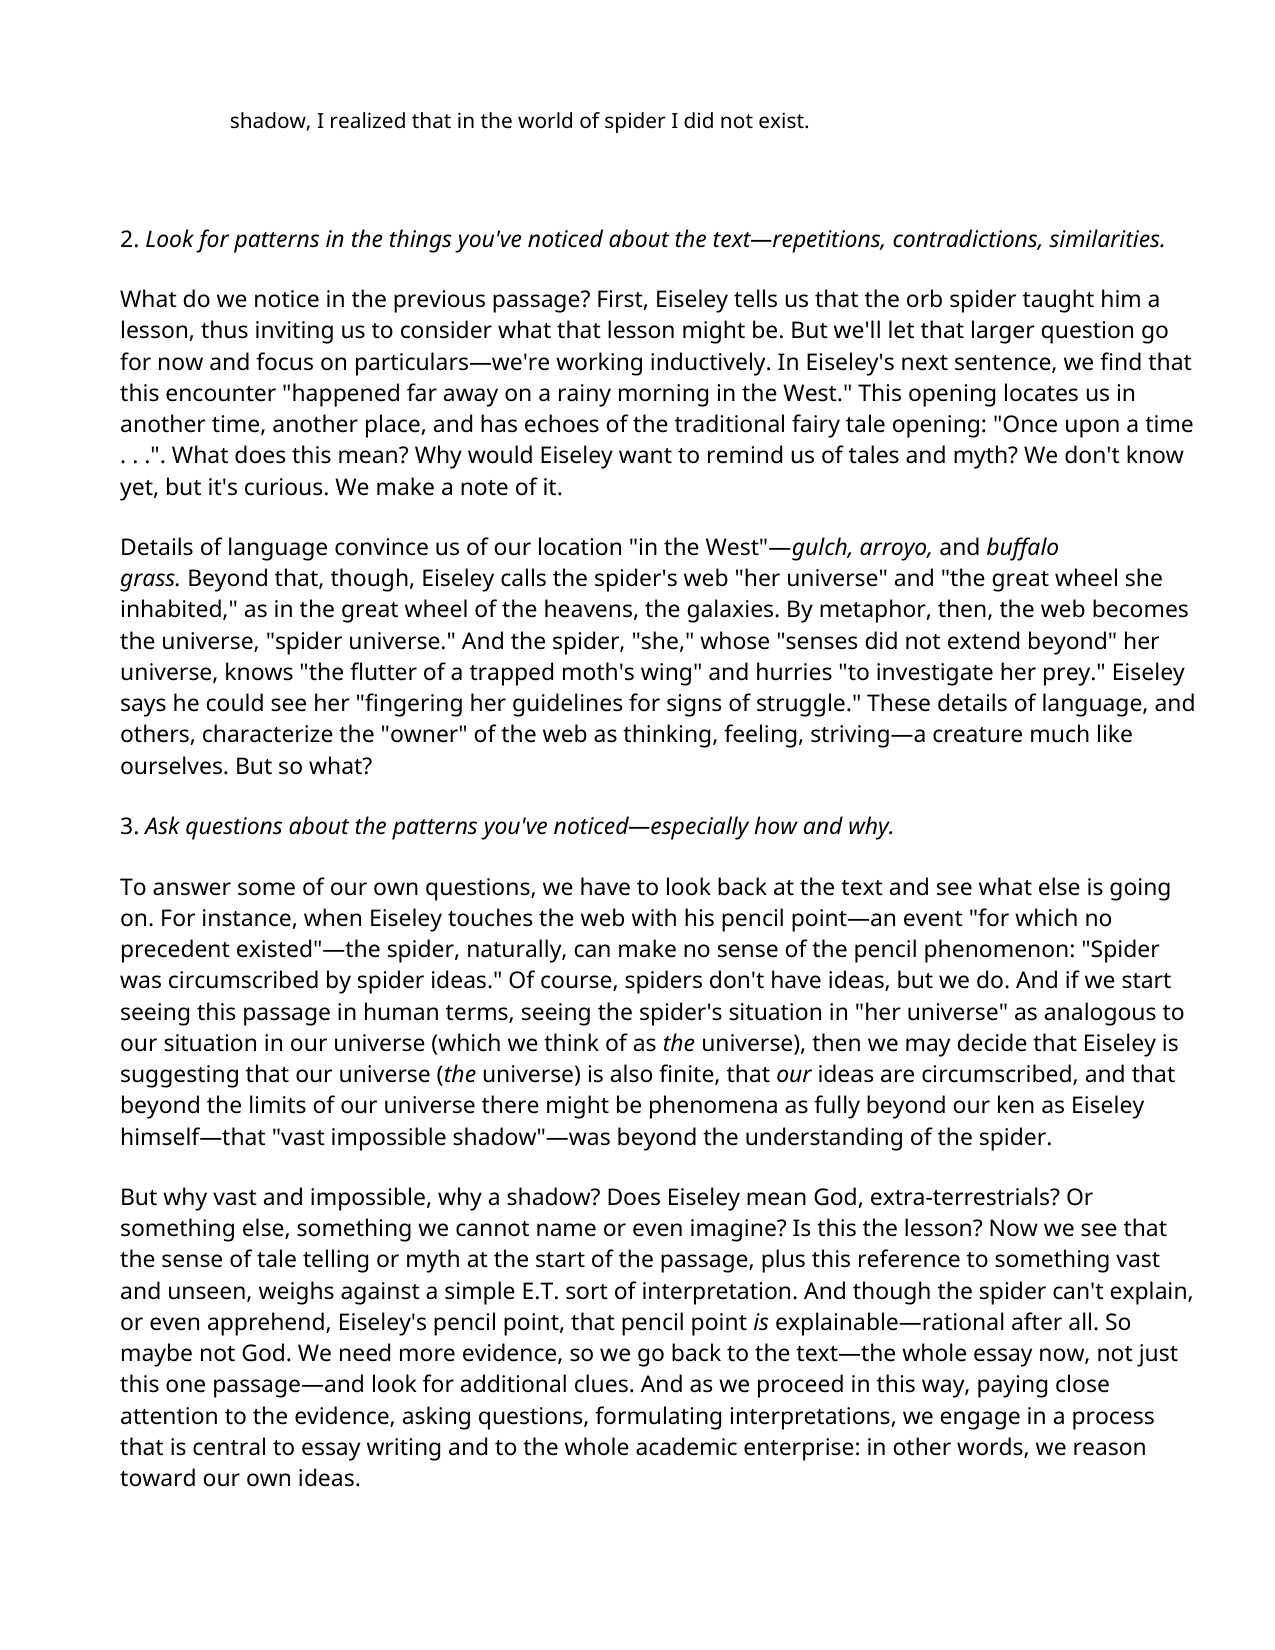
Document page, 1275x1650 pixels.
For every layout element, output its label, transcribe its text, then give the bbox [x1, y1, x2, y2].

text To answer some of our own questions, we have to look back at the text and see what else is going on. For instance, when Eiseley touches the web with his pencil point—an event "for which no precedent existed"—the spider, naturally, can make no sense of the pencil phenomenon: "Spider was circumscribed by spider ideas." Of course, spiders don't have ideas, but we do. And if we start seeing this passage in human terms, seeing the spider's situation in "her universe" as analogous to our situation in our universe (which we think of as the universe), then we may decide that Eiseley is suggesting that our universe (the universe) is also finite, that our ideas are circumscribed, and that beyond the limits of our universe there might be phenomena as fully beyond our ken as Eiseley himself—that "vast impossible shadow"—was beyond the understanding of the spider. [120, 870, 1200, 1152]
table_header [228, 75, 1092, 193]
text 2. Look for patterns in the things you've noticed about the text—repetitions, contradictions, similarities. [120, 222, 1200, 254]
text Details of language convince us of our location "in the West"—gulch, arroyo, and buffalo grass. Beyond that, though, Eiseley calls the spider's web "her universe" and "the great wheel she inhabited," as in the great wheel of the heavens, the galaxies. By metaphor, then, the web becomes the universe, "spider universe." And the spider, "she," whose "senses did not extend beyond" her universe, knows "the flutter of a trapped moth's wing" and hurries "to investigate her prey." Eiseley says he could see her "fingering her guidelines for signs of struggle." These details of language, and others, characterize the "owner" of the web as thinking, feeling, striving—a creature much like ourselves. But so what? [120, 531, 1200, 781]
text 3. Ask questions about the patterns you've noticed—especially how and why. [120, 810, 1200, 841]
text What do we notice in the previous passage? First, Eiseley tells us that the orb spider taught him a lesson, thus inviting us to consider what that lesson might be. But we'll let that larger question go for now and focus on particulars—we're working inductively. In Eiseley's next sentence, we find that this encounter "happened far away on a rainy morning in the West." This opening locates us in another time, another place, and has echoes of the traditional fairy tale opening: "Once upon a time . . .". What does this mean? Why would Eiseley want to remind us of tales and myth? We don't know yet, but it's curious. We make a note of it. [120, 283, 1200, 502]
text But why vast and impossible, why a shadow? Does Eiseley mean God, extra-terrestrials? Or something else, something we cannot name or even imagine? Is this the lesson? Now we see that the sense of tale telling or myth at the start of the passage, plus this reference to something vast and unseen, weighs against a simple E.T. sort of interpretation. And though the spider can't explain, or even apprehend, Eiseley's pencil point, that pencil point is explainable—rational after all. So maybe not God. We need more evidence, so we go back to the text—the whole essay now, not just this one passage—and look for additional clues. And as we proceed in this way, paying close attention to the evidence, asking questions, formulating interpretations, we engage in a process that is central to essay writing and to the whole academic enterprise: in other words, we reason toward our own ideas. [120, 1181, 1200, 1493]
